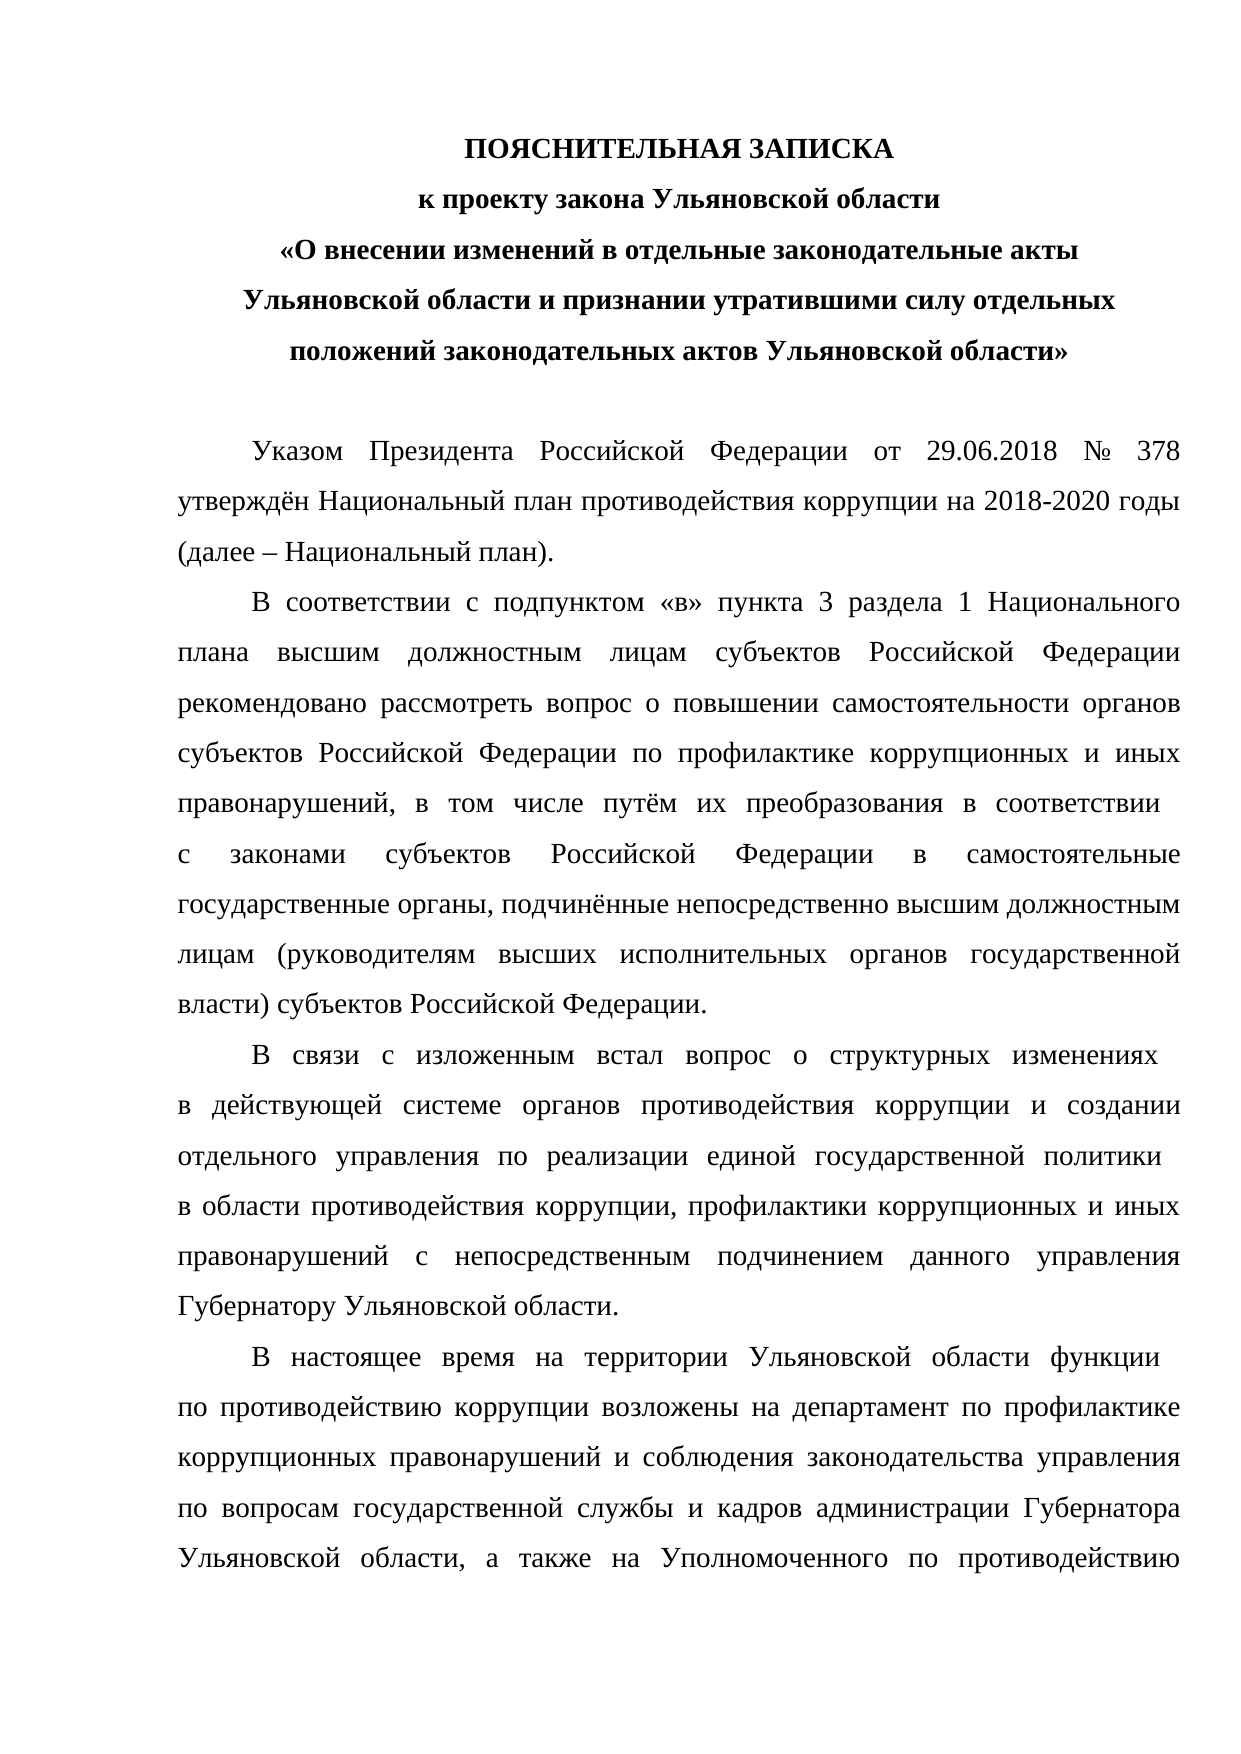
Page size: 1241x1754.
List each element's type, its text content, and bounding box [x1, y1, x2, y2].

title Ульяновской области и признании утратившими силу отдельных положений законодательных актов Ульяновской области» [177, 282, 1181, 366]
text ПОЯСНИТЕЛЬНАЯ ЗАПИСКА [177, 131, 1181, 165]
title «О внесении изменений в отдельные законодательные акты [177, 232, 1181, 266]
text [177, 1339, 1181, 1574]
text к проекту закона Ульяновской области [177, 182, 1181, 215]
text Указом Президента Российской Федерации от 29.06.2018 № 378 утверждён Национальный план противодействия коррупции на 2018-2020 годы (далее – Национальный план). [177, 433, 1181, 567]
text В связи с изложенным встал вопрос о структурных изменениях в действующей системе органов противодействия коррупции и создании отдельного управления по реализации единой государственной политики в области противодействия коррупции, профилактики коррупционных и иных правонарушений с непосредственным подчинением данного управления Губернатору Ульяновской области. [177, 1037, 1181, 1322]
text В соответствии с подпунктом «в» пункта 3 раздела 1 Национального плана высшим должностным лицам субъектов Российской Федерации рекомендовано рассмотреть вопрос о повышении самостоятельности органов субъектов Российской Федерации по профилактике коррупционных и иных правонарушений, в том числе путём их преобразования в соответствии с законами субъектов Российской Федерации в самостоятельные государственные органы, подчинённые непосредственно высшим должностным лицам (руководителям высших исполнительных органов государственной власти) субъектов Российской Федерации. [177, 584, 1181, 1020]
